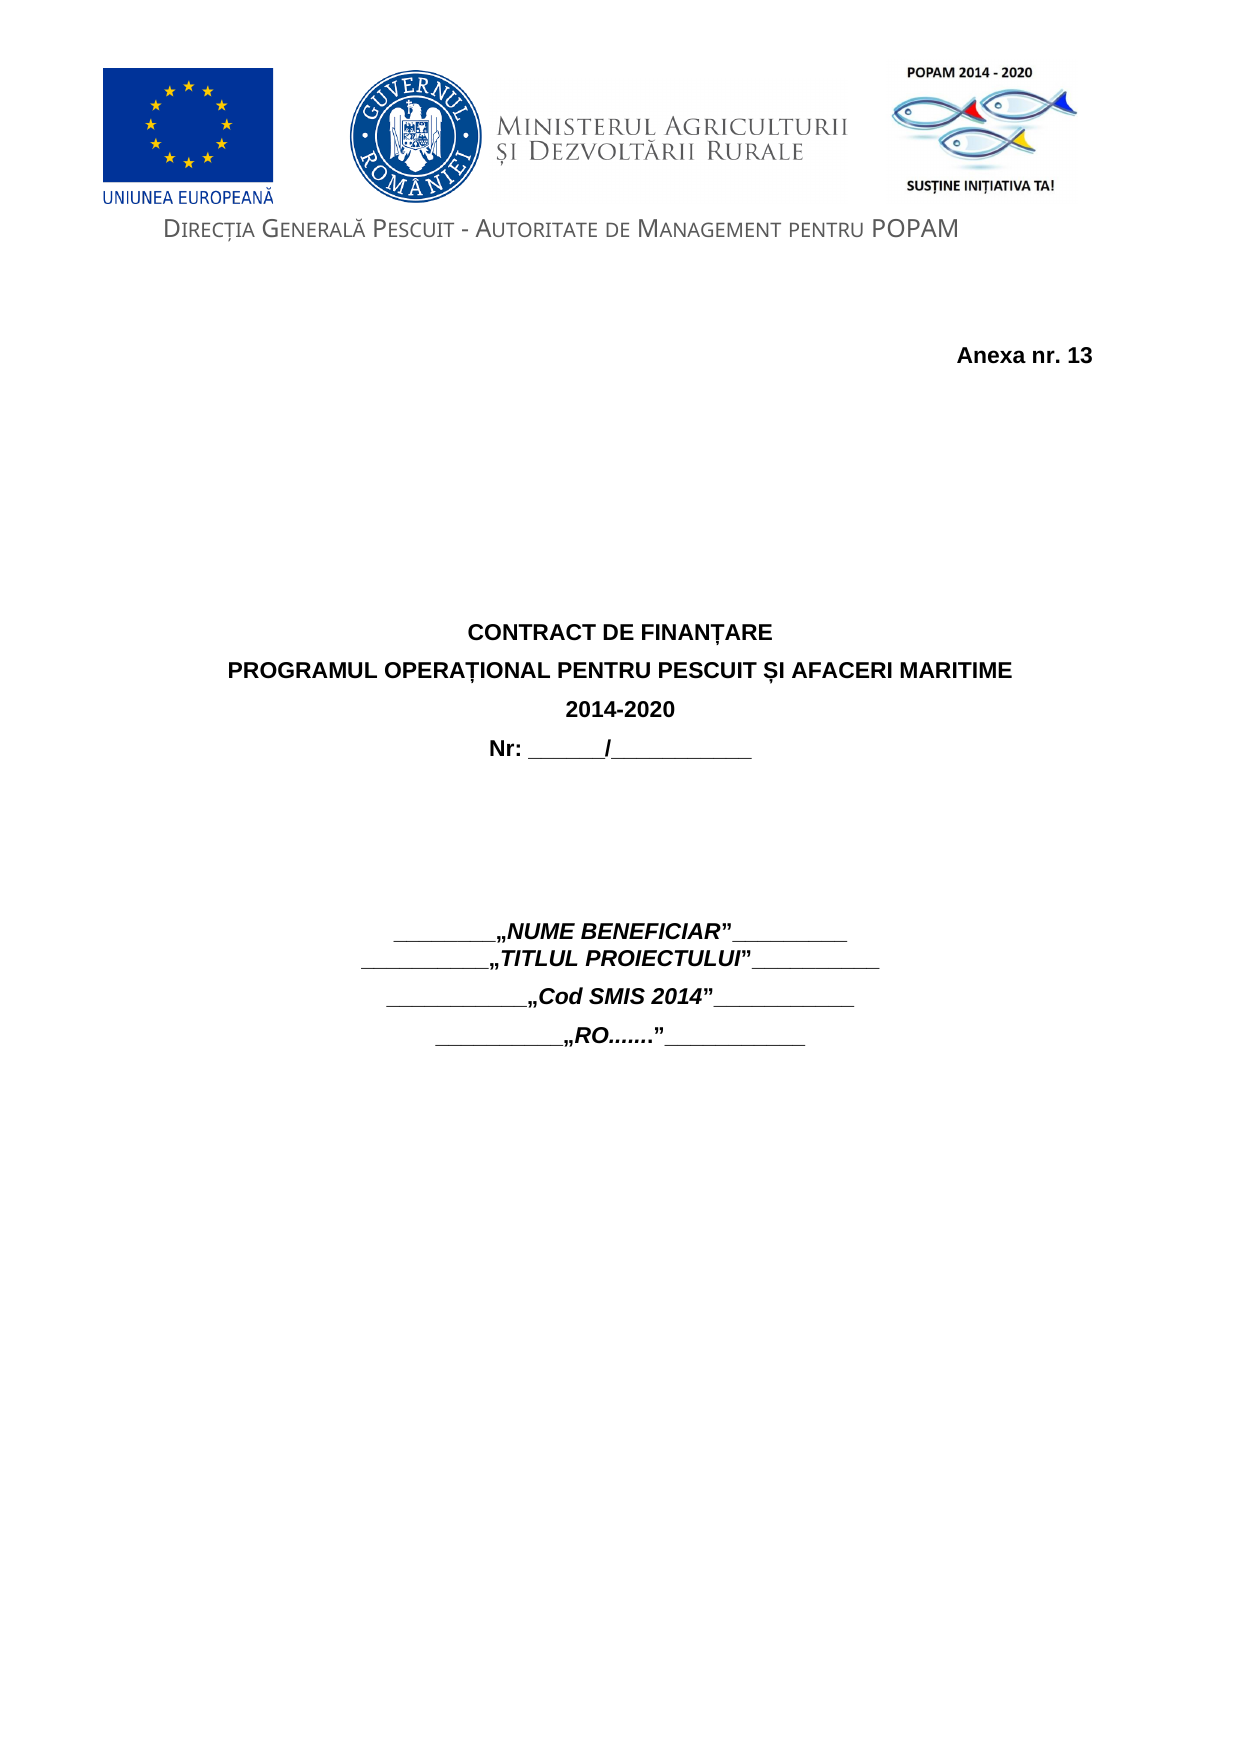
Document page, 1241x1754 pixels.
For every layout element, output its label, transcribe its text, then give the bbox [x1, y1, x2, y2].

picture [488, 78, 849, 204]
subtitle PROGRAMUL OPERAȚIONAL PENTRU PESCUIT ȘI AFACERI MARITIME [148, 657, 1092, 684]
text ___________„Cod SMIS 2014”___________ [148, 983, 1092, 1010]
text __________„TITLUL PROIECTULUI”__________ [148, 944, 1092, 971]
text __________„RO.......”___________ [148, 1022, 1092, 1048]
subtitle ________„NUME BENEFICIAR”_________ [148, 918, 1092, 944]
subtitle CONTRACT DE FINANȚARE [148, 618, 1092, 645]
picture [103, 68, 274, 204]
text Nr: ______/___________ [148, 735, 1092, 761]
text 2014-2020 [148, 696, 1092, 722]
picture [885, 59, 1079, 204]
text Anexa nr. 13 [148, 342, 1092, 369]
picture [348, 69, 483, 204]
